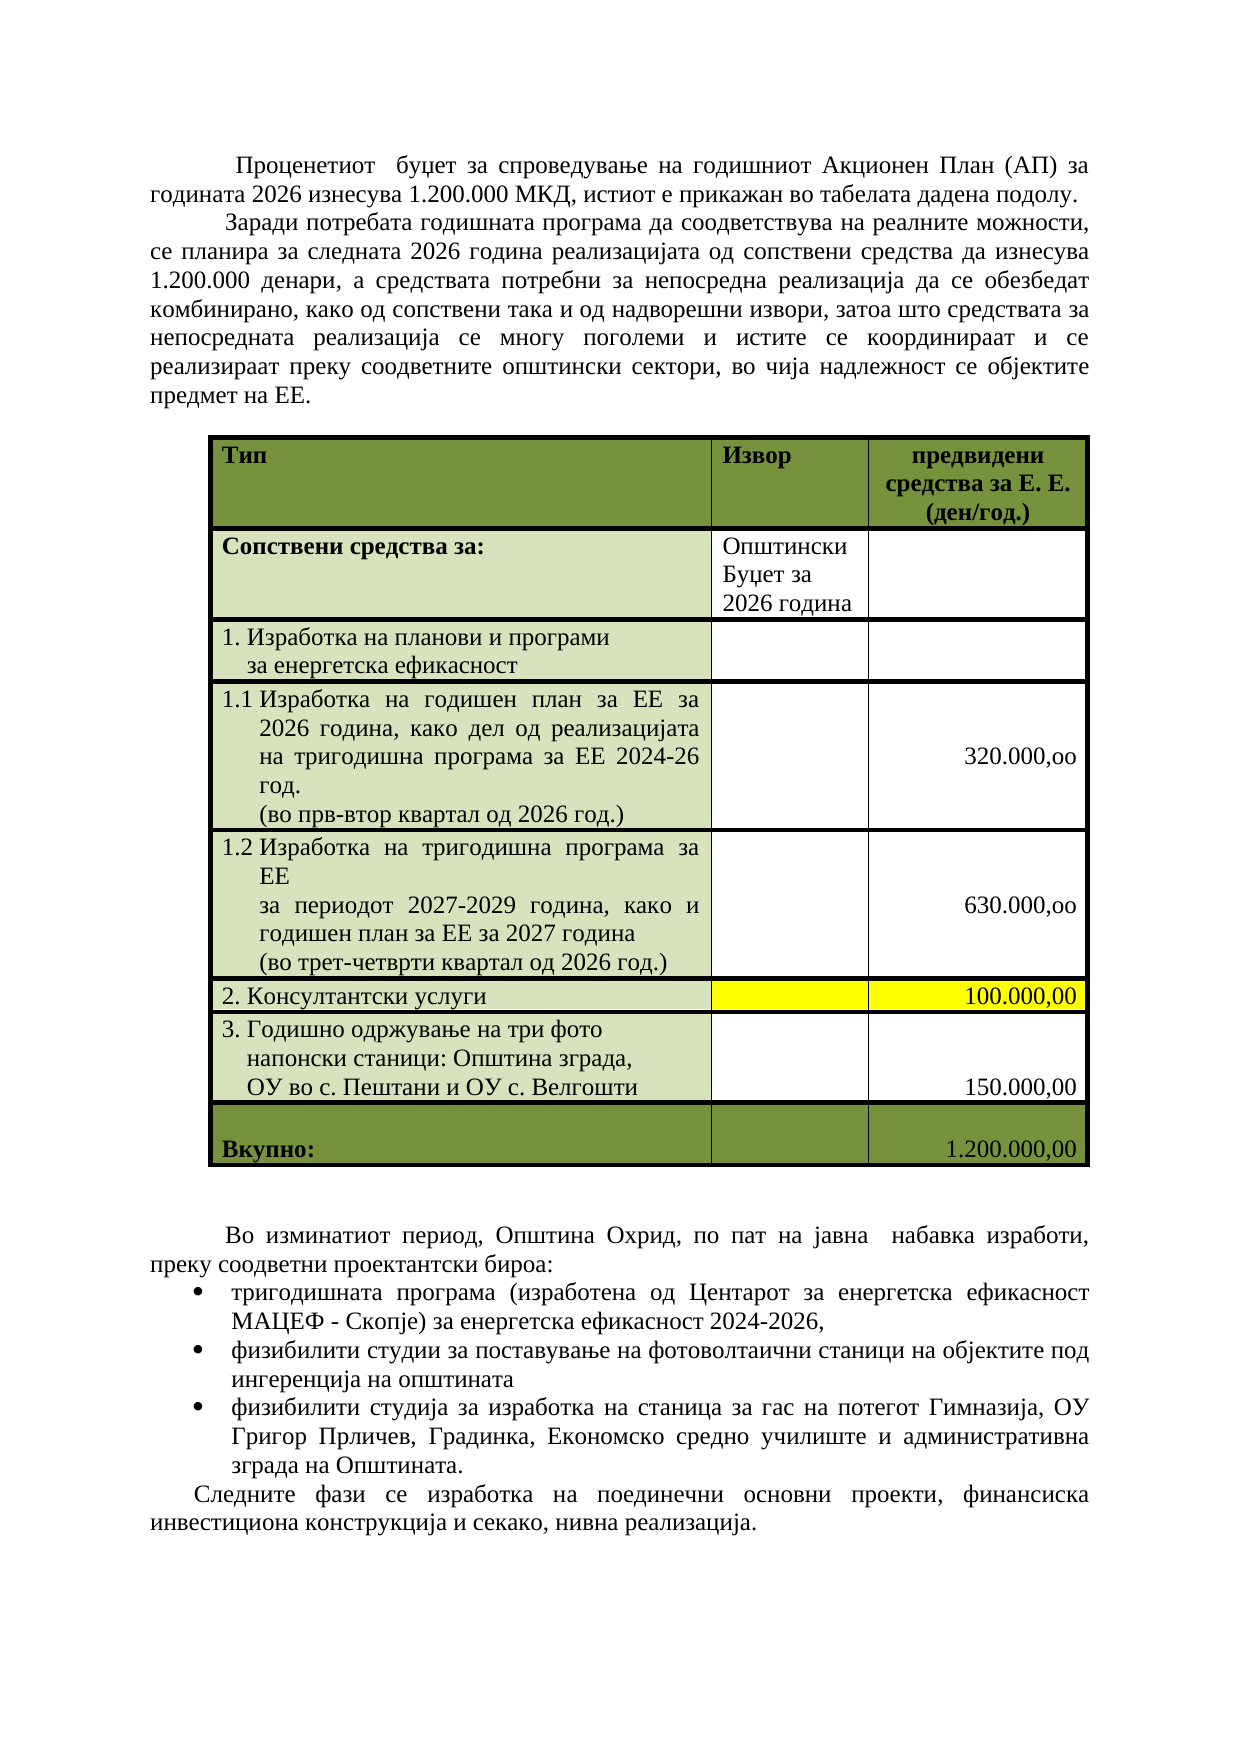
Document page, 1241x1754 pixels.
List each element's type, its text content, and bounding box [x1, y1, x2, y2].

text Во изминатиот период, Општина Охрид, по пат на јавна набавка изработи, преку соодветни проектантски бироа: [150, 1220, 1090, 1277]
table_cell 1. Изработка на планови и програми за енергетска ефикасност [213, 622, 711, 679]
table_cell 150.000,00 [869, 1014, 1085, 1100]
table_cell [712, 832, 868, 976]
list физибилити студија за изработка на станица за гас на потегот Гимназија, ОУ Григор Прличев, Градинка, Економско средно училиште и административна зграда на Општината. [194, 1392, 1090, 1479]
table_cell 3. Годишно одржување на три фото напонски станици: Општина зграда, ОУ во с. Пештани и ОУ с. Велгошти [213, 1014, 711, 1100]
table_header Тип [213, 440, 711, 526]
table_cell 1.200.000,00 [869, 1105, 1085, 1163]
table_cell [712, 684, 868, 828]
table_cell Вкупно: [213, 1105, 711, 1163]
list тригодишната програма (изработена од Центарот за енергетска ефикасност МАЦЕФ - Скопје) за енергетска ефикасност 2024-2026, [194, 1277, 1090, 1335]
table_cell [712, 1105, 868, 1163]
text Заради потребата годишната програма да соодветствува на реалните можности, се планира за следната 2026 година реализацијата од сопствени средства да изнесува 1.200.000 денари, а средствата потребни за непосредна реализација да се обезбедат комбинирано, како од сопствени така и од надворешни извори, затоа што средствата за непосредната реализација се многу поголеми и истите се координираат и се реализираат преку соодветните општински сектори, во чија надлежност се објектите предмет на ЕЕ. [150, 207, 1090, 409]
table_cell Сопствени средства за: [213, 531, 711, 617]
table_cell Општински Буџет за 2026 година [712, 531, 868, 617]
table_cell Изработка на тригодишна програма за ЕЕ за периодот 2027-2029 година, како и годишен план за ЕЕ за 2027 година (во трет-четврти квартал од 2026 год.) [213, 832, 711, 976]
table_cell [869, 531, 1085, 617]
table_cell [712, 981, 868, 1009]
list физибилити студии за поставување на фотоволтаични станици на објектите под ингеренција на општината [194, 1335, 1090, 1392]
text Проценетиот буџет за спроведување на годишниот Акционен План (АП) за годината 2026 изнесува 1.200.000 МКД, истиот е прикажан во табелата дадена подолу. [150, 150, 1090, 207]
table_cell 100.000,00 [869, 981, 1085, 1009]
table_cell 320.000,оо [869, 684, 1085, 828]
table_cell [712, 1014, 868, 1100]
table_cell [869, 622, 1085, 679]
table_cell 2. Консултантски услуги [213, 981, 711, 1009]
table_cell 630.000,оо [869, 832, 1085, 976]
text Следните фази се изработка на поединечни основни проекти, финансиска инвестициона конструкција и секако, нивна реализација. [150, 1479, 1090, 1536]
table_header Извор [712, 440, 868, 526]
table_cell [712, 622, 868, 679]
table_cell Изработка на годишен план за ЕЕ за 2026 година, како дел од реализацијата на тригодишна програма за ЕЕ 2024-26 год. (во прв-втор квартал од 2026 год.) [213, 684, 711, 828]
table_header предвидени средства за Е. Е. (ден/год.) [869, 440, 1085, 526]
